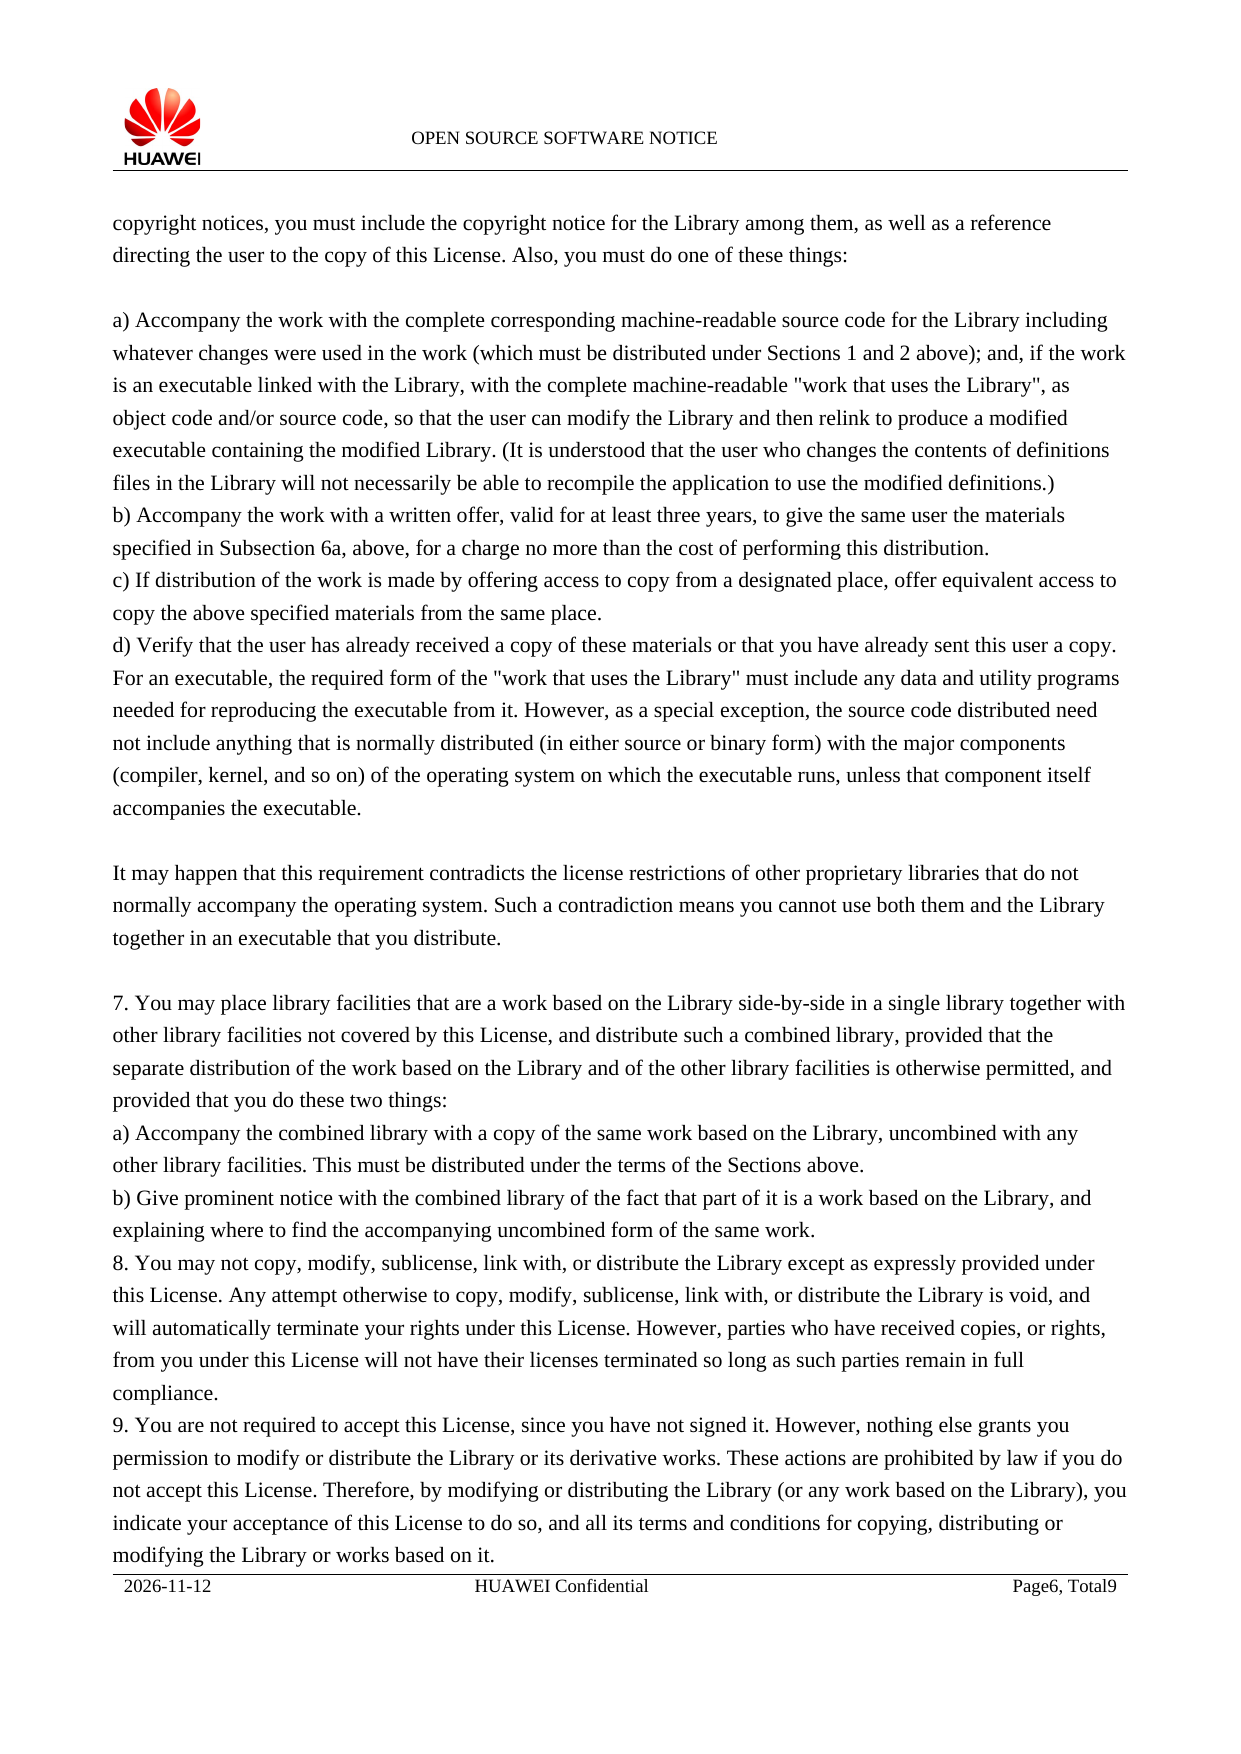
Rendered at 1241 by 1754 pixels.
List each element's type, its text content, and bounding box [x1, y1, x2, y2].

text a) Accompany the combined library with a copy of the same work based on the Library, uncombined with any other library facilities. This must be distributed under the terms of the Sections above. [112, 1116, 1128, 1181]
picture [124, 88, 201, 165]
text c) If distribution of the work is made by offering access to copy from a designated place, offer equivalent access to copy the above specified materials from the same place. [112, 564, 1128, 629]
text 8. You may not copy, modify, sublicense, link with, or distribute the Library except as expressly provided under this License. Any attempt otherwise to copy, modify, sublicense, link with, or distribute the Library is void, and will automatically terminate your rights under this License. However, parties who have received copies, or rights, from you under this License will not have their licenses terminated so long as such parties remain in full compliance. [112, 1246, 1128, 1409]
text It may happen that this requirement contradicts the license restrictions of other proprietary libraries that do not normally accompany the operating system. Such a contradiction means you cannot use both them and the Library together in an executable that you distribute. [112, 856, 1128, 954]
text 7. You may place library facilities that are a work based on the Library side-by-side in a single library together with other library facilities not covered by this License, and distribute such a combined library, provided that the separate distribution of the work based on the Library and of the other library facilities is otherwise permitted, and provided that you do these two things: [112, 986, 1128, 1116]
text d) Verify that the user has already received a copy of these materials or that you have already sent this user a copy. [112, 629, 1128, 661]
text a) Accompany the work with the complete corresponding machine-readable source code for the Library including whatever changes were used in the work (which must be distributed under Sections 1 and 2 above); and, if the work is an executable linked with the Library, with the complete machine-readable "work that uses the Library", as object code and/or source code, so that the user can modify the Library and then relink to produce a modified executable containing the modified Library. (It is understood that the user who changes the contents of definitions files in the Library will not necessarily be able to recompile the application to use the modified definitions.) [112, 304, 1128, 499]
text b) Accompany the work with a written offer, valid for at least three years, to give the same user the materials specified in Subsection 6a, above, for a charge no more than the cost of performing this distribution. [112, 499, 1128, 564]
text b) Give prominent notice with the combined library of the fact that part of it is a work based on the Library, and explaining where to find the accompanying uncombined form of the same work. [112, 1181, 1128, 1246]
text 9. You are not required to accept this License, since you have not signed it. However, nothing else grants you permission to modify or distribute the Library or its derivative works. These actions are prohibited by law if you do not accept this License. Therefore, by modifying or distributing the Library (or any work based on the Library), you indicate your acceptance of this License to do so, and all its terms and conditions for copying, distributing or modifying the Library or works based on it. [112, 1409, 1128, 1571]
text For an executable, the required form of the "work that uses the Library" must include any data and utility programs needed for reproducing the executable from it. However, as a special exception, the source code distributed need not include anything that is normally distributed (in either source or binary form) with the major components (compiler, kernel, and so on) of the operating system on which the executable runs, unless that component itself accompanies the executable. [112, 661, 1128, 824]
